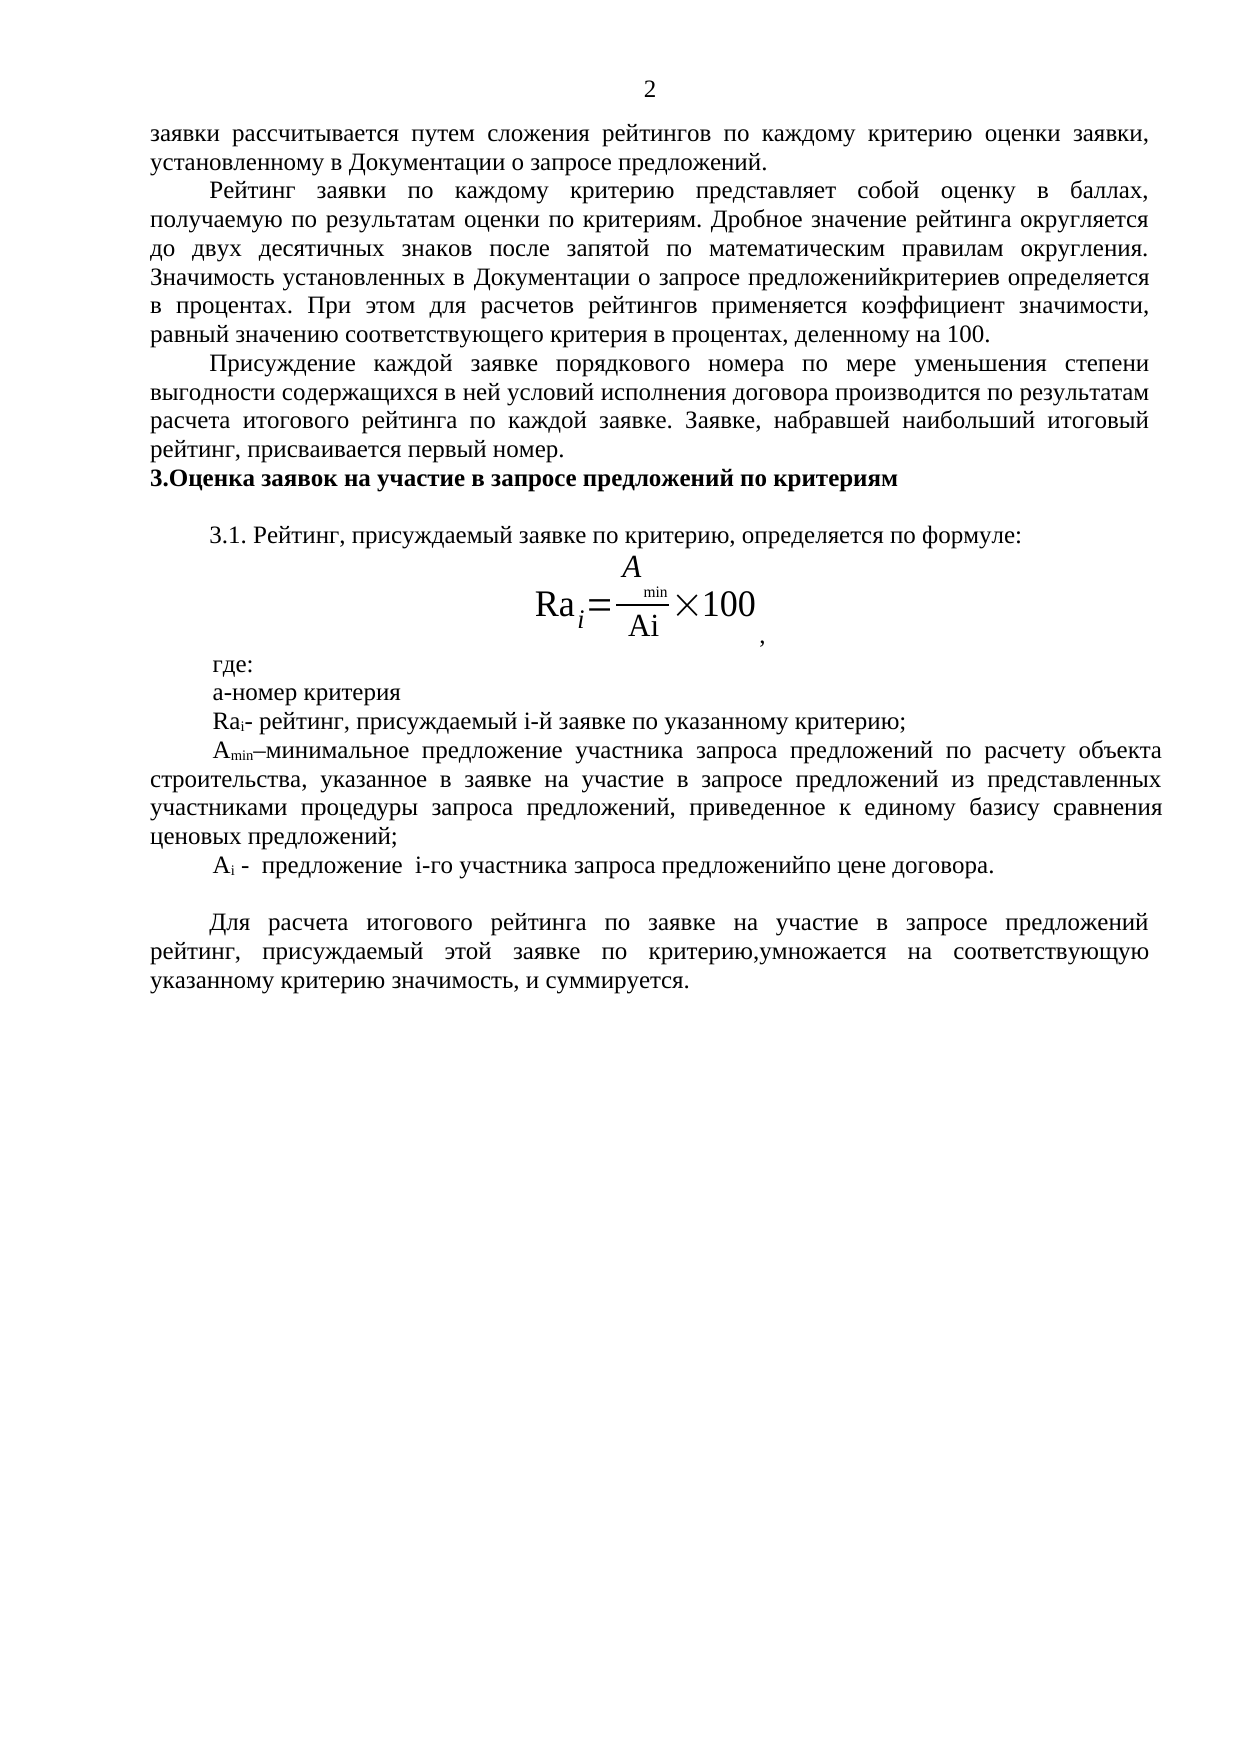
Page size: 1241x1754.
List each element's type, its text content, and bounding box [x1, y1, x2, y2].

text Рейтинг заявки по каждому критерию представляет собой оценку в баллах, получаемую по результатам оценки по критериям. Дробное значение рейтинга округляется до двух десятичных знаков после запятой по математическим правилам округления. Значимость установленных в Документации о запросе предложенийкритериев определяется в процентах. При этом для расчетов рейтингов применяется коэффициент значимости, равный значению соответствующего критерия в процентах, деленному на 100. [150, 176, 1150, 348]
text Для расчета итогового рейтинга по заявке на участие в запросе предложений рейтинг, присуждаемый этой заявке по критерию,умножается на соответствующую указанному критерию значимость, и суммируется. [150, 907, 1150, 994]
text , [150, 549, 1150, 649]
text Rai- рейтинг, присуждаемый i-й заявке по указанному критерию; [150, 706, 1150, 735]
text 3.1. Рейтинг, присуждаемый заявке по критерию, определяется по формуле: [150, 521, 1150, 549]
text 3.Оценка заявок на участие в запросе предложений по критериям [150, 463, 1150, 492]
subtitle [150, 118, 1150, 176]
text где: [150, 649, 1150, 677]
text Amin–минимальное предложение участника запроса предложений по расчету объекта строительства, указанное в заявке на участие в запросе предложений из представленных участниками процедуры запроса предложений, приведенное к единому базису сравнения ценовых предложений; [150, 735, 1163, 850]
text Присуждение каждой заявке порядкового номера по мере уменьшения степени выгодности содержащихся в ней условий исполнения договора производится по результатам расчета итогового рейтинга по каждой заявке. Заявке, набравшей наибольший итоговый рейтинг, присваивается первый номер. [150, 348, 1150, 463]
text Ai - предложение i-го участника запроса предложенийпо цене договора. [150, 850, 1150, 879]
text а-номер критерия [150, 677, 1150, 706]
